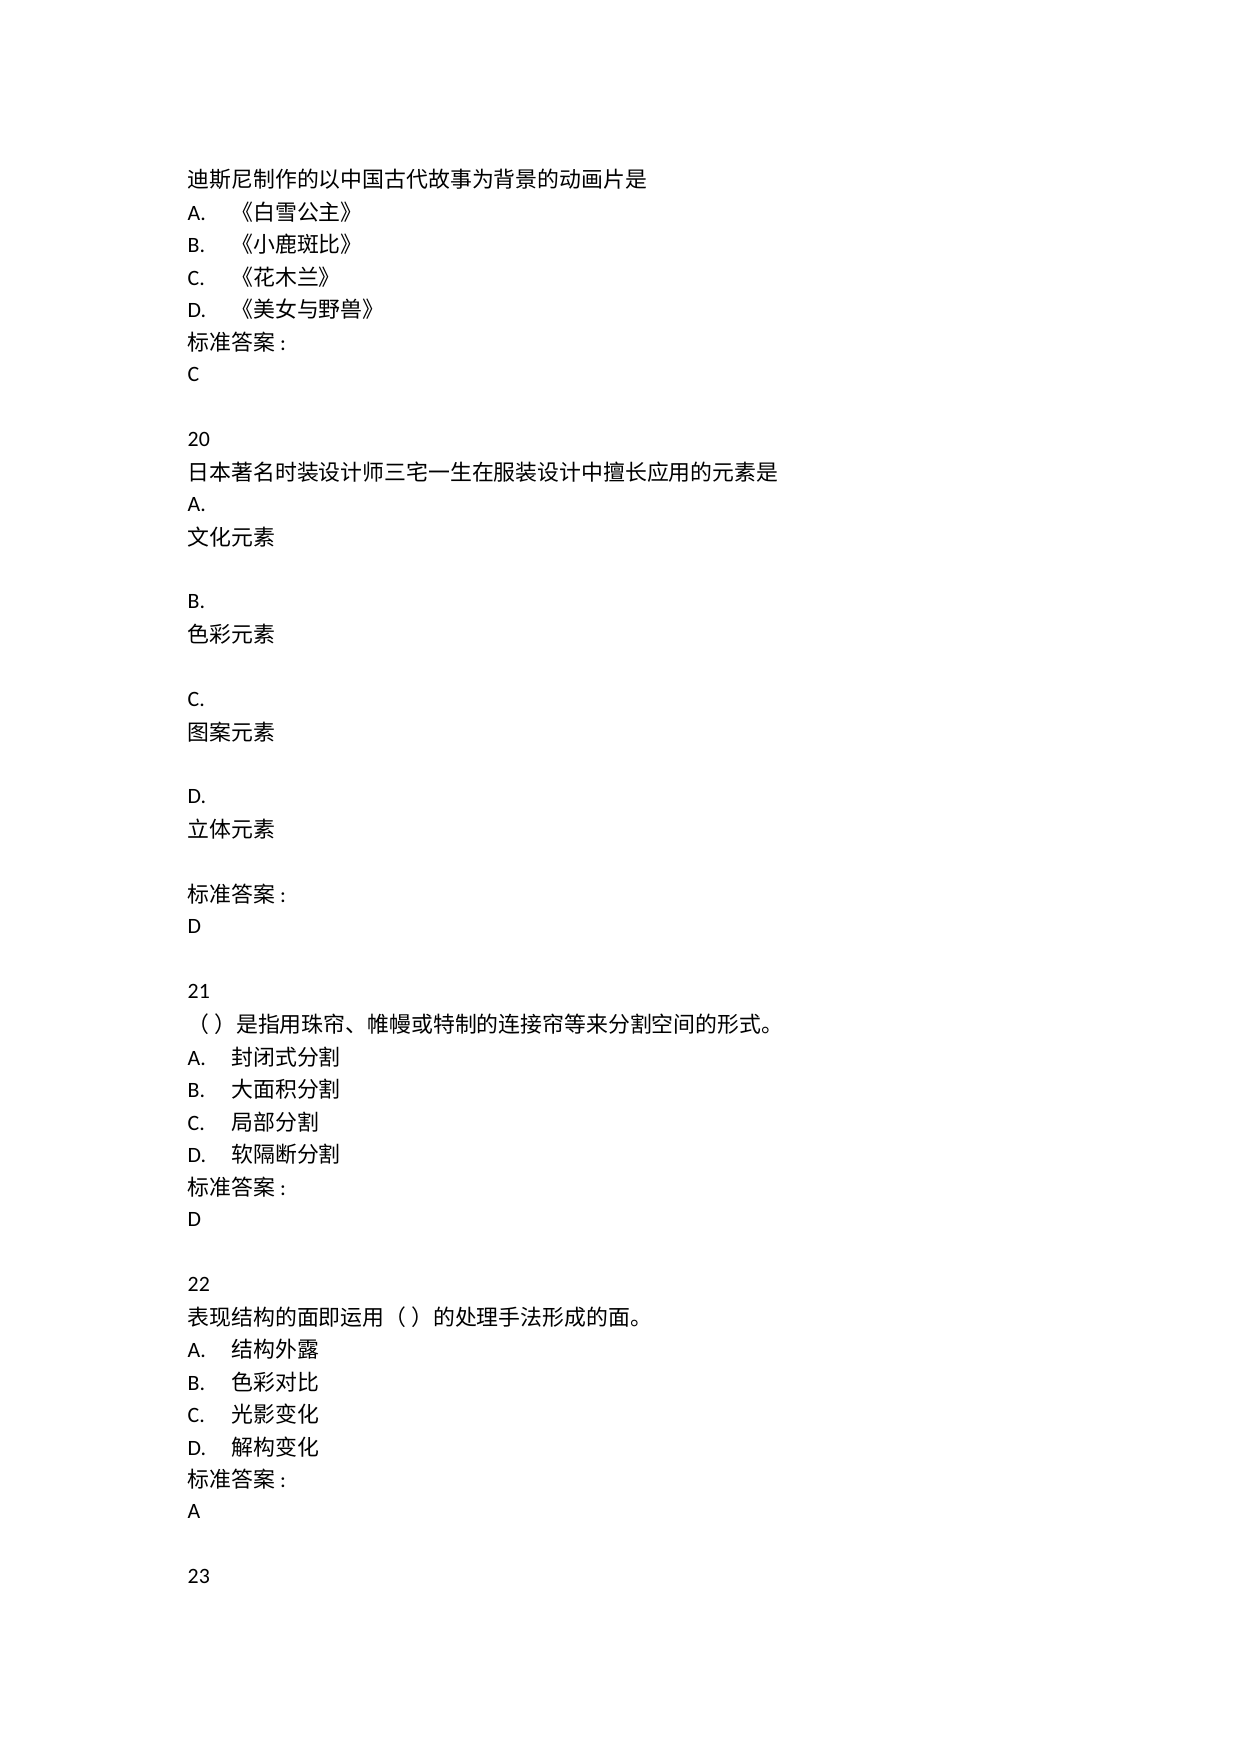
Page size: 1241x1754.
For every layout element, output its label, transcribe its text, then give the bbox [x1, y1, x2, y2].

text D. 软隔断分割 [187, 1137, 1053, 1169]
text 标准答案 : [187, 877, 1053, 909]
text 22 [187, 1267, 1053, 1299]
text C. 局部分割 [187, 1104, 1053, 1137]
text B. [187, 584, 1053, 617]
text 20 [187, 422, 1053, 454]
text C. 《花木兰》 [187, 259, 1053, 292]
text D [187, 909, 1053, 942]
text A. 封闭式分割 [187, 1039, 1053, 1072]
text 迪斯尼制作的以中国古代故事为背景的动画片是 [187, 162, 1053, 194]
text 标准答案 : [187, 1169, 1053, 1202]
text 标准答案 : [187, 324, 1053, 357]
text 文化元素 [187, 519, 1053, 552]
text C [187, 357, 1053, 389]
text C. [187, 682, 1053, 714]
text D. [187, 779, 1053, 812]
text 立体元素 [187, 812, 1053, 844]
text 21 [187, 974, 1053, 1007]
text B. 大面积分割 [187, 1072, 1053, 1104]
text 23 [187, 1559, 1053, 1592]
text B. 色彩对比 [187, 1364, 1053, 1397]
text A [187, 1494, 1053, 1527]
text A. 结构外露 [187, 1332, 1053, 1364]
text A. 《白雪公主》 [187, 194, 1053, 227]
text 表现结构的面即运用（ ）的处理手法形成的面。 [187, 1299, 1053, 1332]
text 图案元素 [187, 714, 1053, 747]
text D [187, 1202, 1053, 1234]
text 色彩元素 [187, 617, 1053, 649]
text D. 解构变化 [187, 1429, 1053, 1462]
text B. 《小鹿斑比》 [187, 227, 1053, 259]
text （ ）是指用珠帘、帷幔或特制的连接帘等来分割空间的形式。 [187, 1007, 1053, 1039]
text 标准答案 : [187, 1462, 1053, 1494]
text A. [187, 487, 1053, 519]
text D. 《美女与野兽》 [187, 292, 1053, 324]
text 日本著名时装设计师三宅一生在服装设计中擅长应用的元素是 [187, 454, 1053, 487]
text C. 光影变化 [187, 1397, 1053, 1429]
